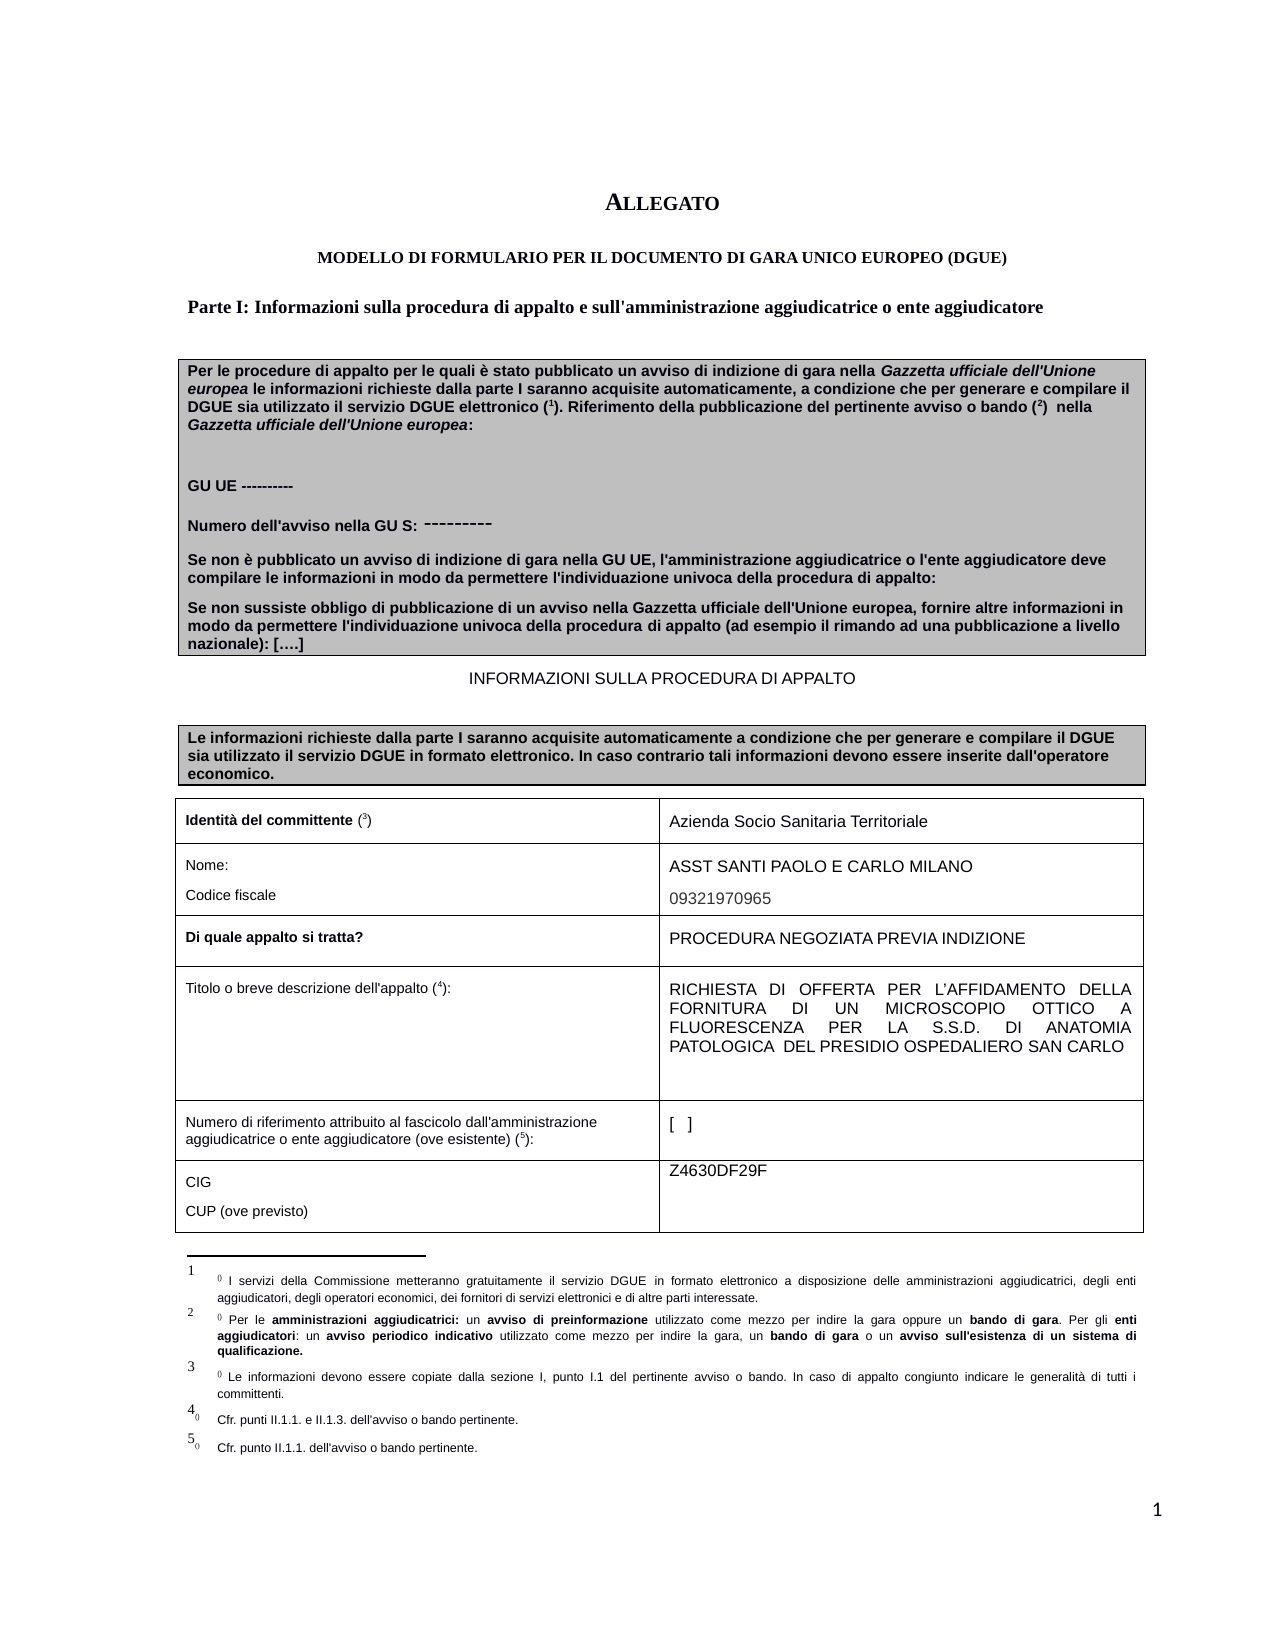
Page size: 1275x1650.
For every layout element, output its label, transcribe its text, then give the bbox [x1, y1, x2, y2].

table_cell Z4630DF29F [660, 1161, 1143, 1232]
text Se non è pubblicato un avviso di indizione di gara nella GU UE, l'amministrazione aggiudicatrice o l'ente aggiudicatore deve compilare le informazioni in modo da permettere l'individuazione univoca della procedura di appalto: [179, 547, 1145, 586]
text Numero dell'avviso nella GU S: --------- [179, 504, 1145, 538]
text GU UE ---------- [179, 474, 1145, 495]
table_cell Numero di riferimento attribuito al fascicolo dall'amministrazione aggiudicatrice o ente aggiudicatore (ove esistente) (): [176, 1101, 659, 1160]
table_header Azienda Socio Sanitaria Territoriale [660, 799, 1143, 843]
text Per le procedure di appalto per le quali è stato pubblicato un avviso di indizione di gara nella Gazzetta ufficiale dell'Unione europea le informazioni richieste dalla parte I saranno acquisite automaticamente, a condizione che per generare e compilare il DGUE sia utilizzato il servizio DGUE elettronico (). Riferimento della pubblicazione del pertinente avviso o bando () nella Gazzetta ufficiale dell'Unione europea: [179, 360, 1145, 434]
table_cell RICHIESTA DI OFFERTA PER L’AFFIDAMENTO DELLA FORNITURA DI UN MICROSCOPIO OTTICO A FLUORESCENZA PER LA S.S.D. DI ANATOMIA PATOLOGICA DEL PRESIDIO OSPEDALIERO SAN CARLO [660, 967, 1143, 1100]
table_header Identità del committente () [176, 799, 659, 843]
table_cell Di quale appalto si tratta? [176, 916, 659, 966]
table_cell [176, 1161, 659, 1232]
subtitle Allegato [187, 187, 1137, 216]
text Modello di formulario per il documento di gara unico europeo (DGUE) [187, 248, 1137, 267]
table_cell [ ] [660, 1101, 1143, 1160]
text Se non sussiste obbligo di pubblicazione di un avviso nella Gazzetta ufficiale dell'Unione europea, fornire altre informazioni in modo da permettere l'individuazione univoca della procedura di appalto (ad esempio il rimando ad una pubblicazione a livello nazionale): [….] [179, 596, 1145, 655]
table_cell ASST SANTI PAOLO E CARLO MILANO 09321970965 [660, 844, 1143, 915]
text Le informazioni richieste dalla parte I saranno acquisite automaticamente a condizione che per generare e compilare il DGUE sia utilizzato il servizio DGUE in formato elettronico. In caso contrario tali informazioni devono essere inserite dall'operatore economico. [179, 726, 1145, 784]
table_cell PROCEDURA NEGOZIATA PREVIA INDIZIONE [660, 916, 1143, 966]
table_cell Titolo o breve descrizione dell'appalto (): [176, 967, 659, 1100]
title Informazioni sulla procedura di appalto [187, 669, 1137, 688]
table_cell Nome: Codice fiscale [176, 844, 659, 915]
title Parte I: Informazioni sulla procedura di appalto e sull'amministrazione aggiudicatrice o ente aggiudicatore [187, 296, 1137, 317]
